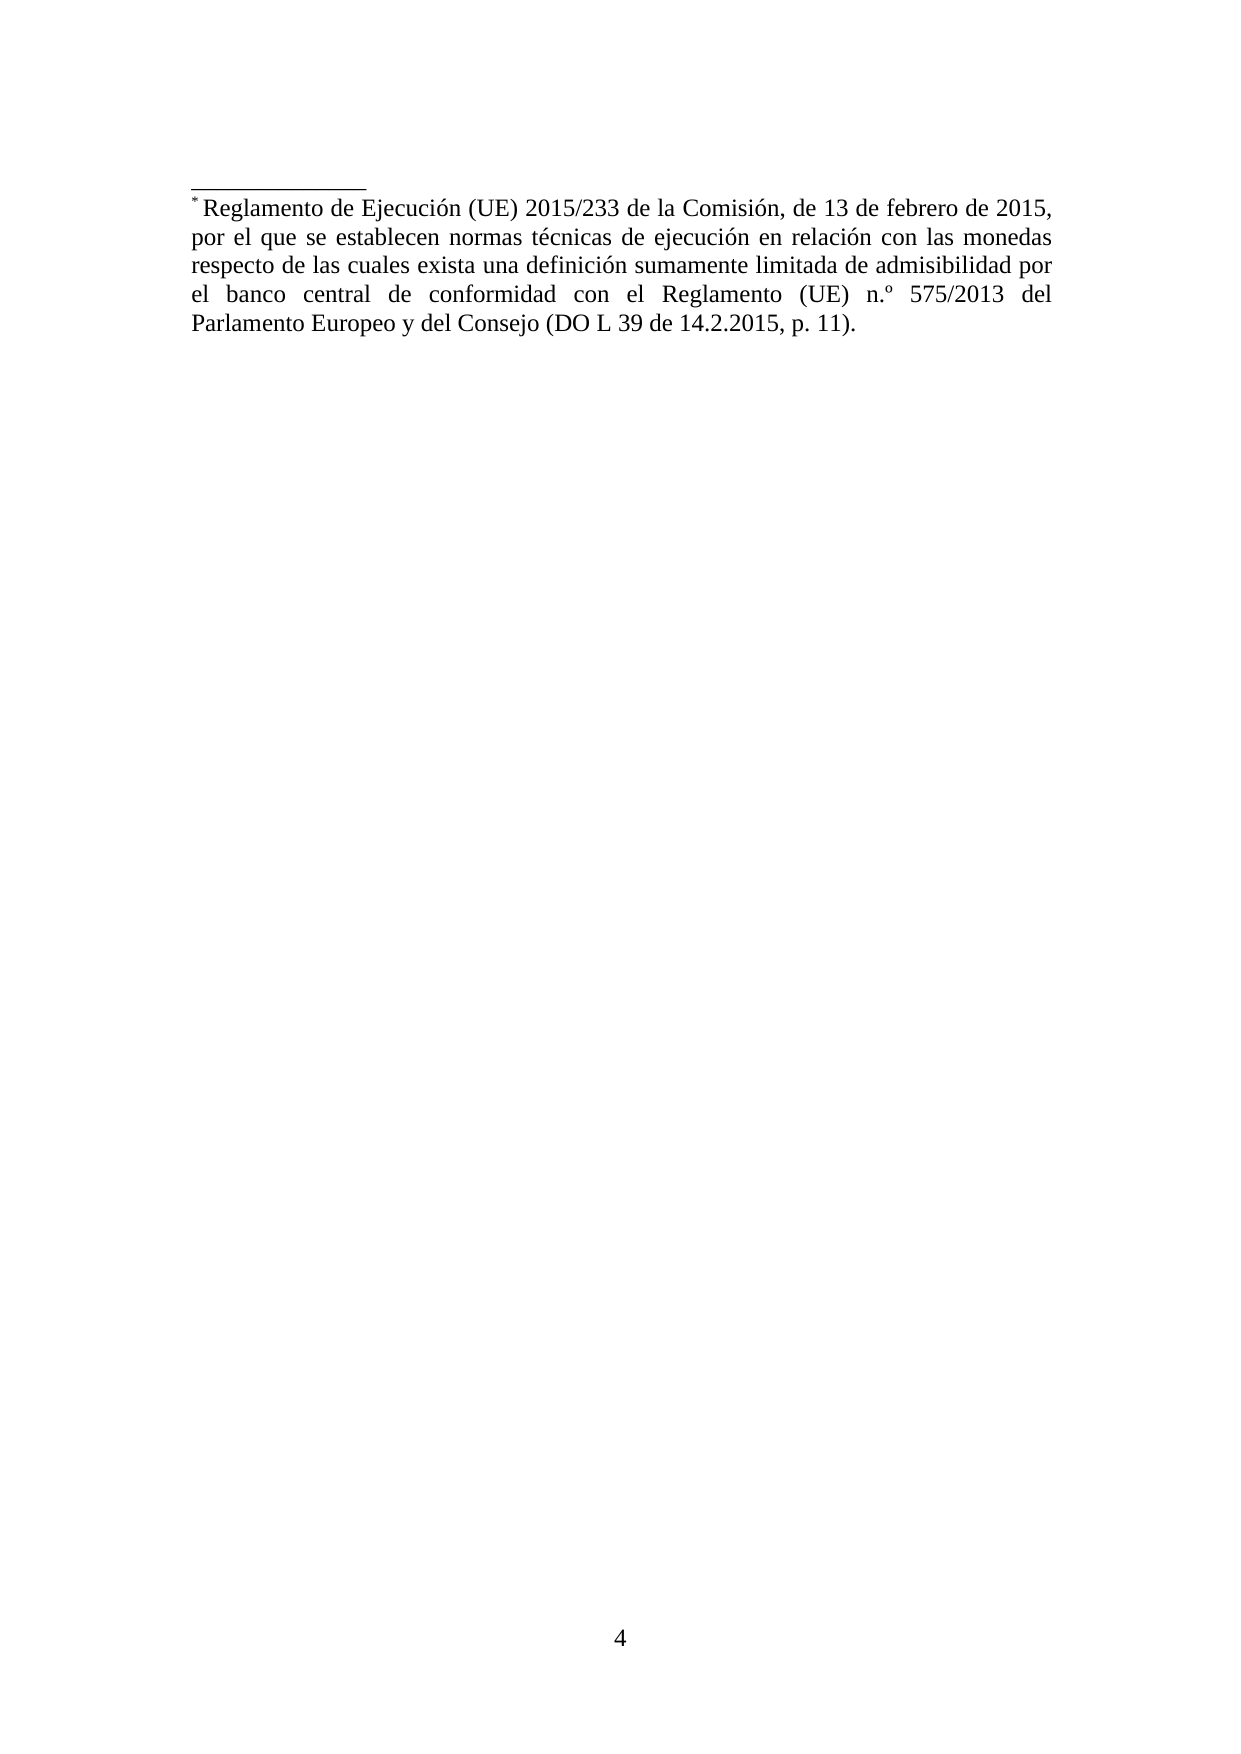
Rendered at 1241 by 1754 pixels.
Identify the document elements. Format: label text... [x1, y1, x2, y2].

text * Reglamento de Ejecución (UE) 2015/233 de la Comisión, de 13 de febrero de 2015, por el que se establecen normas técnicas de ejecución en relación con las monedas respecto de las cuales exista una definición sumamente limitada de admisibilidad por el banco central de conformidad con el Reglamento (UE) n.º 575/2013 del Parlamento Europeo y del Consejo (DO L 39 de 14.2.2015, p. 11). [191, 193, 1053, 337]
text ______________ [191, 164, 1053, 193]
